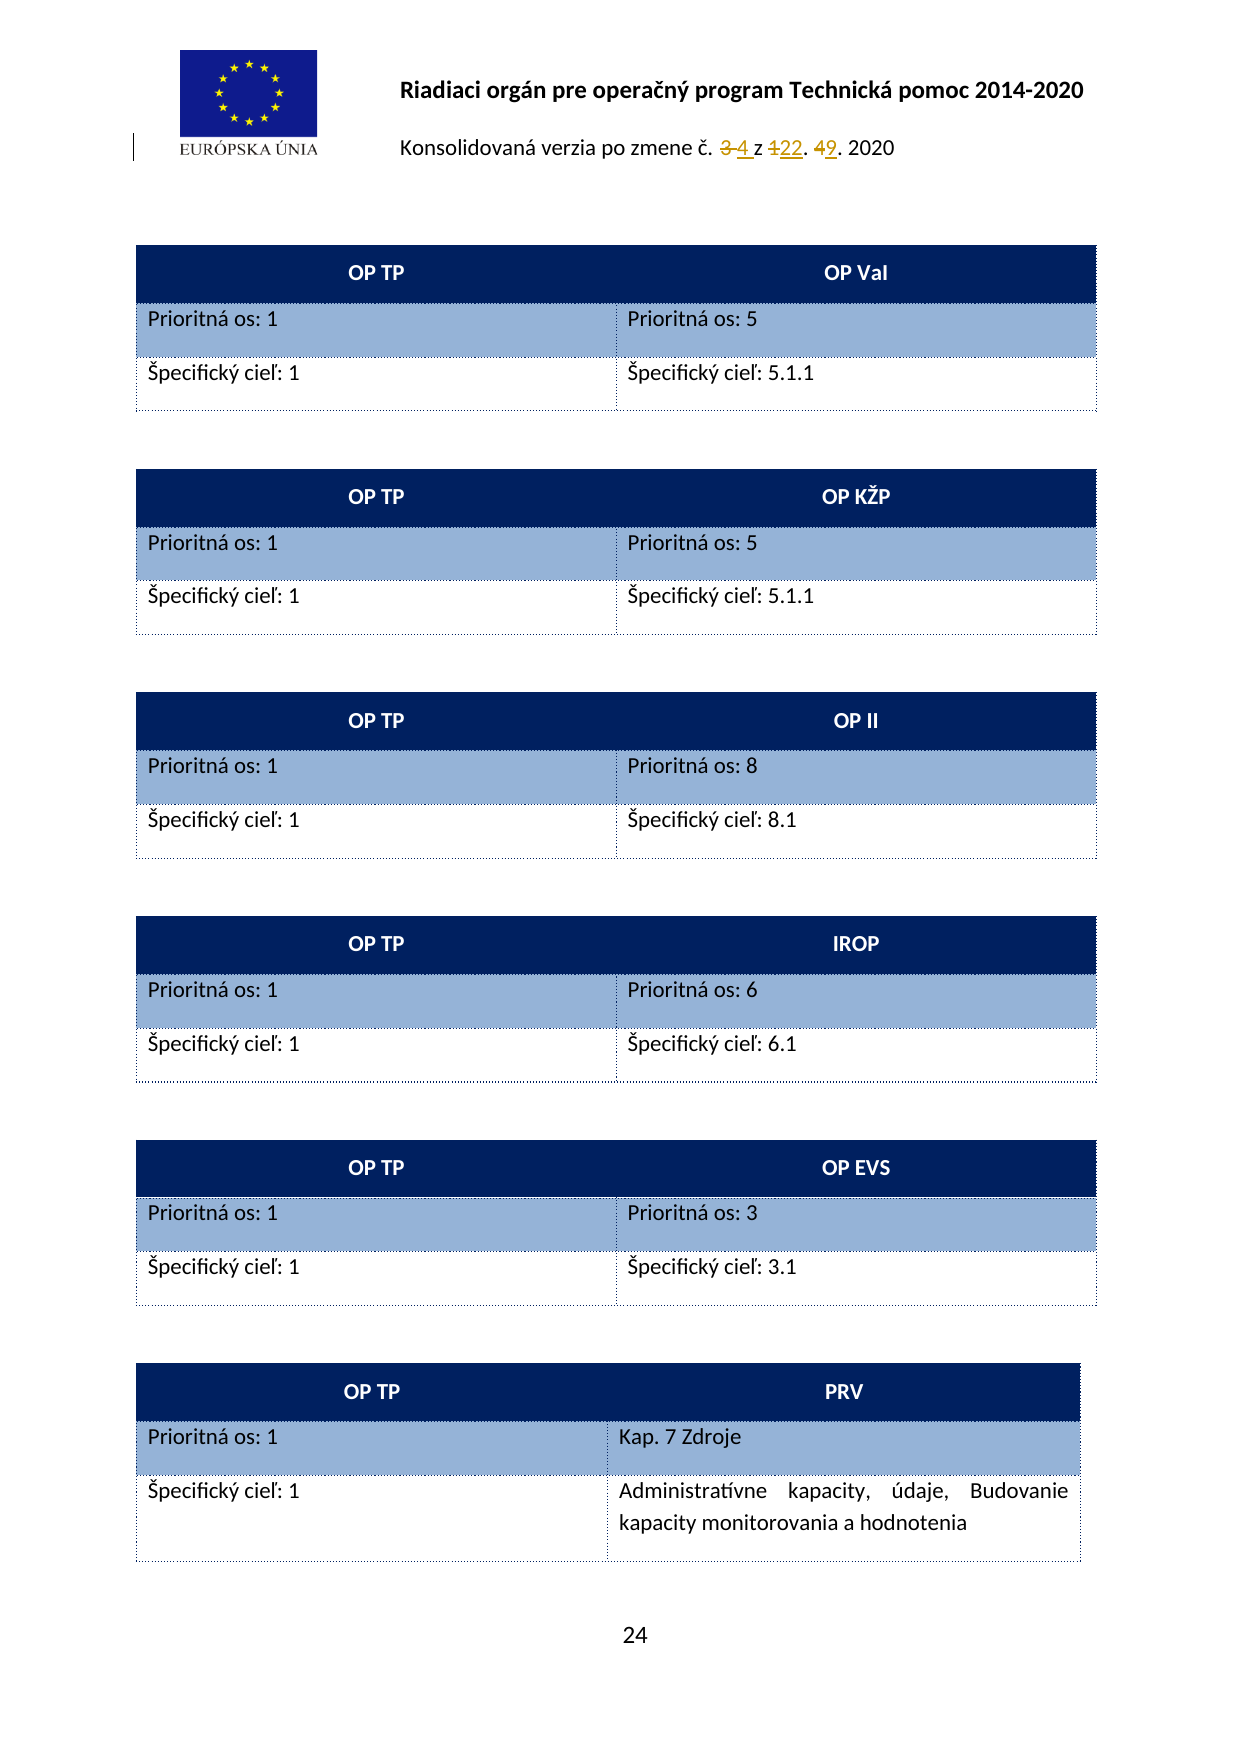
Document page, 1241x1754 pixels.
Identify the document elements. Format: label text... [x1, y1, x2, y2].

table_cell Prioritná os: 1 [136, 1421, 608, 1475]
table_cell Prioritná os: 1 [136, 303, 616, 357]
table_cell Špecifický cieľ: 1 [136, 1251, 616, 1305]
table_header OP TP [136, 692, 616, 750]
table_cell Prioritná os: 6 [616, 974, 1096, 1028]
table_cell Prioritná os: 3 [616, 1198, 1096, 1251]
table_cell Špecifický cieľ: 1 [136, 357, 616, 410]
table_header OP TP [136, 916, 616, 974]
table_header OP TP [136, 1363, 608, 1421]
table_cell Administratívne kapacity, údaje, Budovanie kapacity monitorovania a hodnotenia [608, 1475, 1080, 1561]
table_cell Prioritná os: 8 [616, 750, 1096, 804]
table_cell Špecifický cieľ: 3.1 [616, 1251, 1096, 1305]
table_header OP EVS [616, 1140, 1096, 1197]
table_header OP VaI [616, 245, 1096, 303]
table_cell Prioritná os: 5 [616, 303, 1096, 357]
table_cell Špecifický cieľ: 5.1.1 [616, 580, 1096, 634]
table_header OP II [616, 692, 1096, 750]
table_cell Špecifický cieľ: 1 [136, 804, 616, 858]
table_header OP TP [136, 245, 616, 303]
table_cell Špecifický cieľ: 8.1 [616, 804, 1096, 858]
table_cell Špecifický cieľ: 5.1.1 [616, 357, 1096, 410]
table_header IROP [616, 916, 1096, 974]
table_cell Špecifický cieľ: 1 [136, 1475, 608, 1561]
table_header OP TP [136, 1140, 616, 1197]
picture [179, 50, 318, 155]
table_cell Prioritná os: 1 [136, 1198, 616, 1251]
table_cell Prioritná os: 1 [136, 750, 616, 804]
table_header PRV [608, 1363, 1080, 1421]
table_cell Kap. 7 Zdroje [608, 1421, 1080, 1475]
table_cell Špecifický cieľ: 1 [136, 580, 616, 634]
table_cell Prioritná os: 5 [616, 527, 1096, 580]
table_cell Špecifický cieľ: 6.1 [616, 1028, 1096, 1081]
table_header OP TP [136, 469, 616, 527]
table_cell Špecifický cieľ: 1 [136, 1028, 616, 1081]
table_header OP KŽP [616, 469, 1096, 527]
table_cell Prioritná os: 1 [136, 527, 616, 580]
table_cell Prioritná os: 1 [136, 974, 616, 1028]
